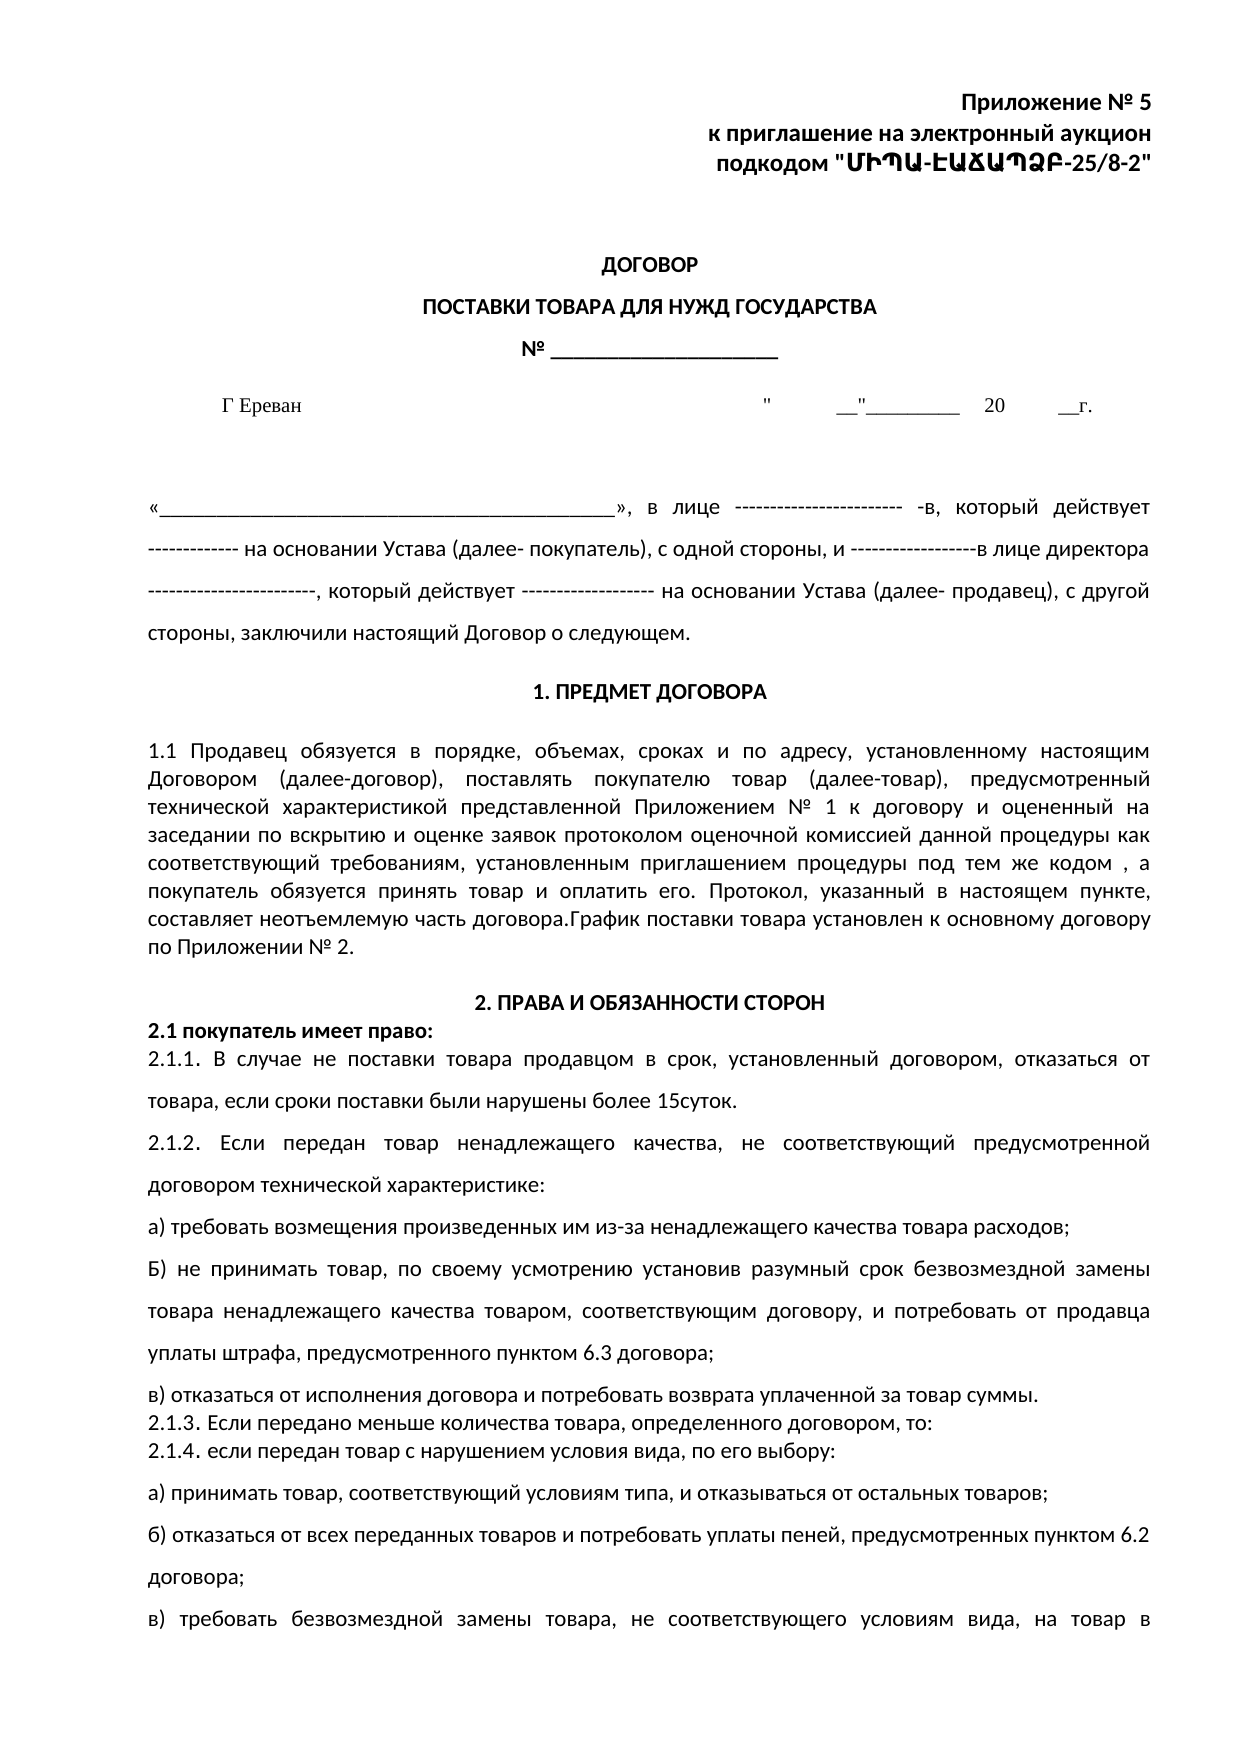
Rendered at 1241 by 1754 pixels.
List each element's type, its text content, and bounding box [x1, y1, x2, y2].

table_header Г Ереван [136, 393, 620, 434]
text ПОСТАВКИ ТОВАРА ДЛЯ НУЖД ГОСУДАРСТВА [148, 292, 1152, 321]
text 2.1 покупатель имеет право: [148, 1016, 1152, 1044]
text 1.1 Продавец обязуется в порядке, объемах, сроках и по адресу, установленному настоящим Договором (далее-договор), поставлять покупателю товар (далее-товар), предусмотренный технической характеристикой представленной Приложением № 1 к договору и оцененный на заседании по вскрытию и оценке заявок протоколом оценочной комиссией данной процедуры как соответствующий требованиям, установленным приглашением процедуры под тем же кодом , а покупатель обязуется принять товар и оплатить его. Протокол, указанный в настоящем пункте, составляет неотъемлемую часть договора.График поставки товара установлен к основному договору по Приложении № 2. [148, 736, 1152, 960]
list б) отказаться от всех переданных товаров и потребовать уплаты пеней, предусмотренных пунктом 6.2 договора; [148, 1520, 1152, 1590]
text ДОГОВОР [148, 251, 1152, 278]
list Б) не принимать товар, по своему усмотрению установив разумный срок безвозмездной замены товара ненадлежащего качества товаром, соответствующим договору, и потребовать от продавца уплаты штрафа, предусмотренного пунктом 6.3 договора; [148, 1254, 1152, 1366]
text «________________________________________», в лице ------------------------ -в, который действует ------------- на основании Устава (далее- покупатель), с одной стороны, и ------------------в лице директора ------------------------, который действует ------------------- на основании Устава (далее- продавец), с другой стороны, заключили настоящий Договор о следующем. [148, 492, 1152, 646]
text Приложение № 5 [148, 86, 1152, 117]
table_header " __"_________ 20 __г. [620, 393, 1104, 434]
list а) принимать товар, соответствующий условиям типа, и отказываться от остальных товаров; [148, 1478, 1152, 1506]
list 2. ПРАВА И ОБЯЗАННОСТИ СТОРОН [148, 988, 1152, 1016]
list 2.1.4․ если передан товар с нарушением условия вида, по его выбору: [148, 1436, 1152, 1464]
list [148, 1604, 1152, 1632]
text в) отказаться от исполнения договора и потребовать возврата уплаченной за товар суммы. [148, 1380, 1152, 1408]
list а) требовать возмещения произведенных им из-за ненадлежащего качества товара расходов; [148, 1212, 1152, 1240]
text № ____________________ [148, 334, 1152, 362]
text подкодом "ՄԻՊԱ-ԷԱՃԱՊՁԲ-25/8-2" [177, 147, 1152, 178]
text 1. ПРЕДМЕТ ДОГОВОРА [148, 677, 1152, 705]
list 2.1.2․ Если передан товар ненадлежащего качества, не соответствующий предусмотренной договором технической характеристике: [148, 1128, 1152, 1198]
list 2.1.1․ В случае не поставки товара продавцом в срок, установленный договором, отказаться от товара, если сроки поставки были нарушены более 15суток. [148, 1044, 1152, 1114]
text к приглашение на электронный аукцион [177, 117, 1152, 147]
text 2.1.3․ Если передано меньше количества товара, определенного договором, то: [148, 1408, 1152, 1436]
